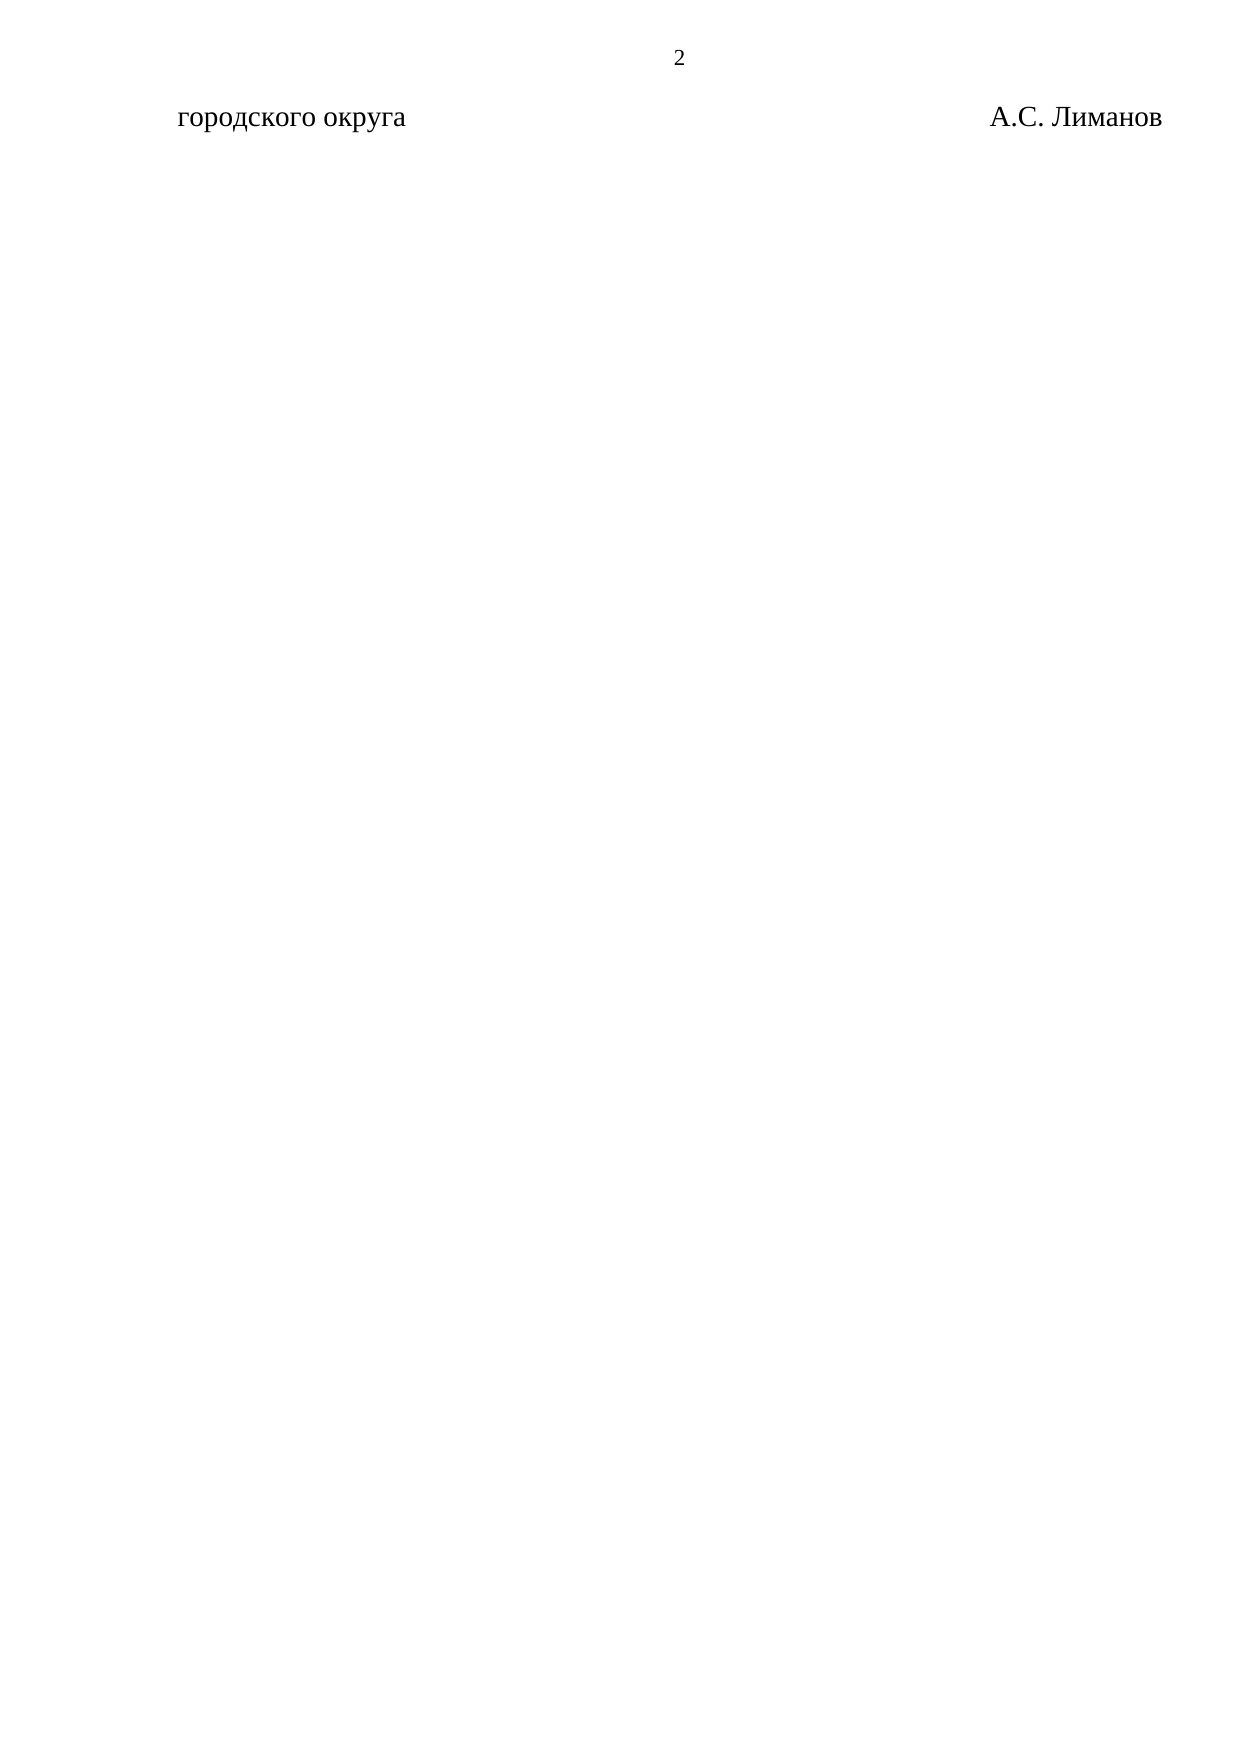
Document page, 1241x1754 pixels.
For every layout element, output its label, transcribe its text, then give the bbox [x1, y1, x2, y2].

text городского округа А.С. Лиманов [177, 99, 1181, 132]
